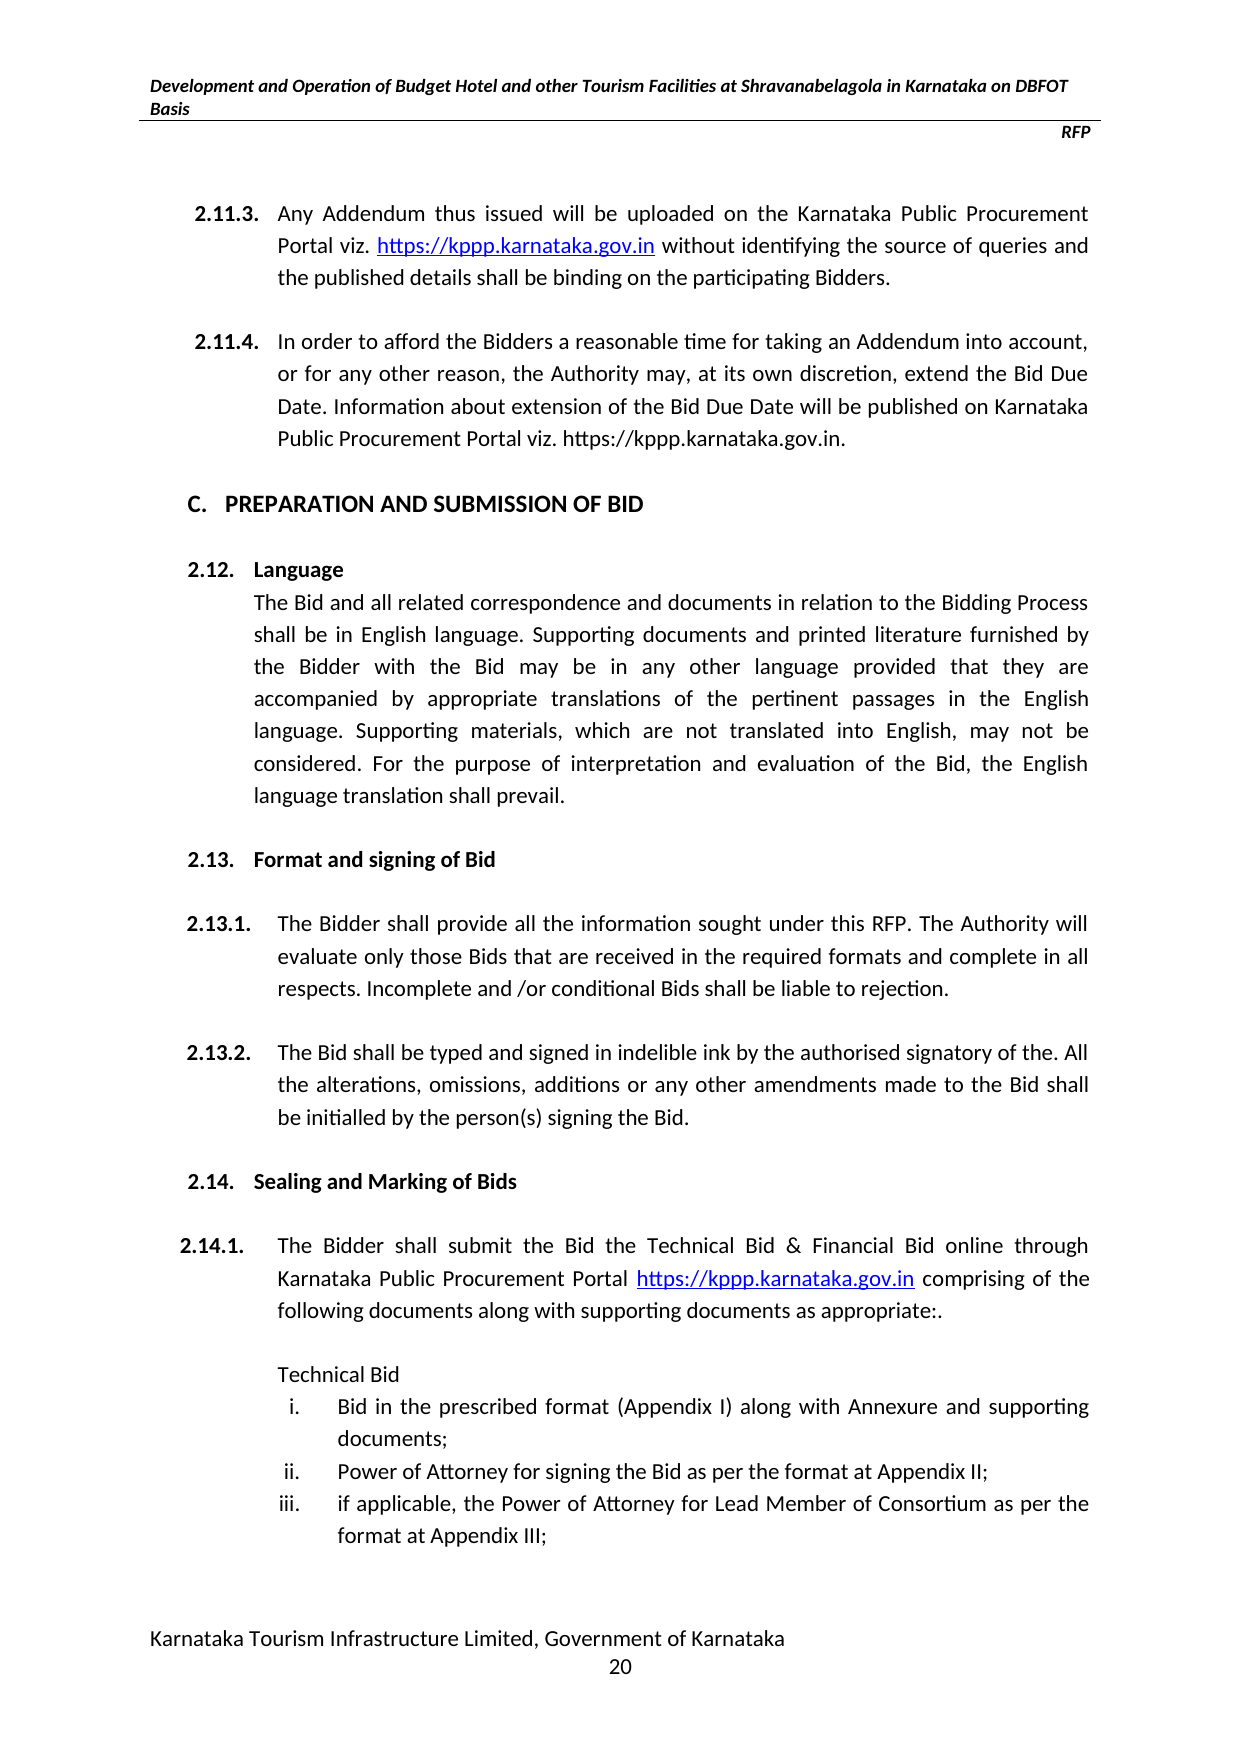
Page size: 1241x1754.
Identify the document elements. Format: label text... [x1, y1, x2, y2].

list Format and signing of Bid [187, 845, 1090, 873]
list In order to afford the Bidders a reasonable time for taking an Addendum into account, or for any other reason, the Authority may, at its own discretion, extend the Bid Due Date. Information about extension of the Bid Due Date will be published on Karnataka Public Procurement Portal viz. https://kppp.karnataka.gov.in. [194, 327, 1090, 452]
list Any Addendum thus issued will be uploaded on the Karnataka Public Procurement Portal viz. https://kppp.karnataka.gov.in without identifying the source of queries and the published details shall be binding on the participating Bidders. [194, 199, 1090, 291]
list Technical Bid [277, 1360, 1090, 1388]
list if applicable, the Power of Attorney for Lead Member of Consortium as per the format at Appendix III; [300, 1489, 1090, 1549]
subtitle PREPARATION AND SUBMISSION OF BID [187, 488, 1090, 519]
list The Bidder shall provide all the information sought under this RFP. The Authority will evaluate only those Bids that are received in the required formats and complete in all respects. Incomplete and /or conditional Bids shall be liable to rejection. [186, 909, 1090, 1002]
list Power of Attorney for signing the Bid as per the format at Appendix II; [300, 1457, 1090, 1485]
list Language [187, 556, 1090, 583]
list Bid in the prescribed format (Appendix I) along with Annexure and supporting documents; [300, 1392, 1090, 1453]
list The Bid shall be typed and signed in indelible ink by the authorised signatory of the. All the alterations, omissions, additions or any other amendments made to the Bid shall be initialled by the person(s) signing the Bid. [186, 1038, 1090, 1131]
list The Bidder shall submit the Bid the Technical Bid & Financial Bid online through Karnataka Public Procurement Portal https://kppp.karnataka.gov.in comprising of the following documents along with supporting documents as appropriate:. [179, 1231, 1090, 1324]
list Sealing and Marking of Bids [187, 1167, 1090, 1195]
list The Bid and all related correspondence and documents in relation to the Bidding Process shall be in English language. Supporting documents and printed literature furnished by the Bidder with the Bid may be in any other language provided that they are accompanied by appropriate translations of the pertinent passages in the English language. Supporting materials, which are not translated into English, may not be considered. For the purpose of interpretation and evaluation of the Bid, the English language translation shall prevail. [253, 588, 1090, 809]
